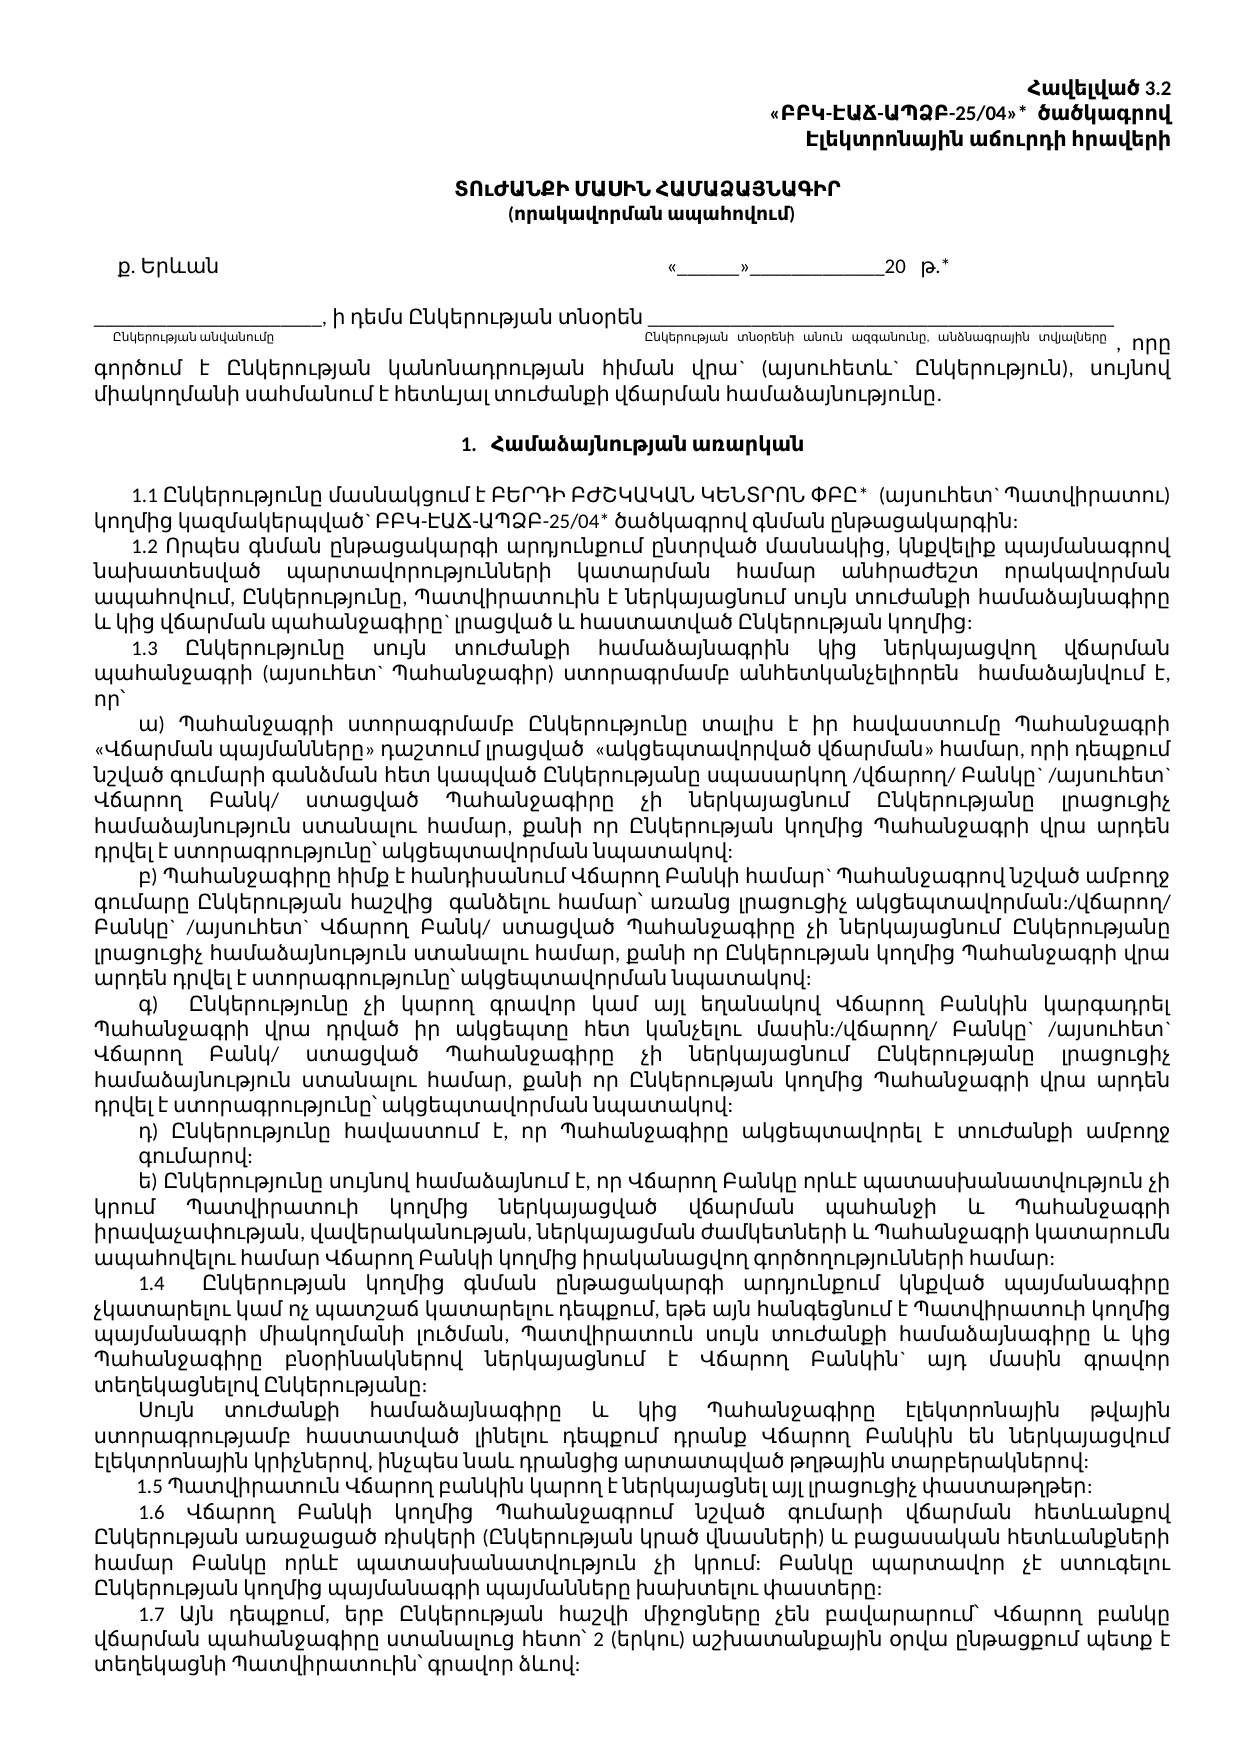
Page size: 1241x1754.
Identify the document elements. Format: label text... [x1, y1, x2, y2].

text ՏՈւԺԱՆՔԻ ՄԱՍԻՆ ՀԱՄԱՁԱՅՆԱԳԻՐ [94, 177, 1171, 202]
text բ) Պահանջագիրը հիմք է հանդիսանում Վճարող Բանկի համար` Պահանջագրով նշված ամբողջ գումարը Ընկերության հաշվից գանձելու համար՝ առանց լրացուցիչ ակցեպտավորման:/վճարող/ Բանկը` /այսուհետ` Վճարող Բանկ/ ստացված Պահանջագիրը չի ներկայացնում Ընկերությանը լրացուցիչ համաձայնություն ստանալու համար, քանի որ Ընկերության կողմից Պահանջագրի վրա արդեն դրվել է ստորագրությունը՝ ակցեպտավորման նպատակով: [94, 864, 1171, 991]
text ք. Երևան «______»_____________20 թ.* [94, 254, 1171, 279]
text գ) Ընկերությունը չի կարող գրավոր կամ այլ եղանակով Վճարող Բանկին կարգադրել Պահանջագրի վրա դրված իր ակցեպտը հետ կանչելու մասին:/վճարող/ Բանկը` /այսուհետ` Վճարող Բանկ/ ստացված Պահանջագիրը չի ներկայացնում Ընկերությանը լրացուցիչ համաձայնություն ստանալու համար, քանի որ Ընկերության կողմից Պահանջագրի վրա արդեն դրվել է ստորագրությունը՝ ակցեպտավորման նպատակով: [94, 991, 1171, 1118]
text Սույն տուժանքի համաձայնագիրը և կից Պահանջագիրը էլեկտրոնային թվային ստորագրությամբ հաստատված լինելու դեպքում դրանք Վճարող Բանկին են ներկայացվում էլեկտրոնային կրիչներով, ինչպես նաև դրանցից արտատպված թղթային տարբերակներով: [94, 1397, 1171, 1474]
text ե) Ընկերությունը սույնով համաձայնում է, որ Վճարող Բանկը որևէ պատասխանատվություն չի կրում Պատվիրատուի կողմից ներկայացված վճարման պահանջի և Պահանջագրի իրավաչափության, վավերականության, ներկայացման ժամկետների և Պահանջագրի կատարումն ապահովելու համար Վճարող Բանկի կողմից իրականացվող գործողությունների համար: [94, 1169, 1171, 1270]
text 1.4 Ընկերության կողմից գնման ընթացակարգի արդյունքում կնքված պայմանագիրը չկատարելու կամ ոչ պատշաճ կատարելու դեպքում, եթե այն հանգեցնում է Պատվիրատուի կողմից պայմանագրի միակողմանի լուծման, Պատվիրատուն սույն տուժանքի համաձայնագիրը և կից Պահանջագիրը բնօրինակներով ներկայացնում է Վճարող Բանկին` այդ մասին գրավոր տեղեկացնելով Ընկերությանը: [94, 1270, 1171, 1397]
text Ընկերության անվանումը Ընկերության տնօրենի անուն ազգանունը, անձնագրային տվյալները , որը գործում է Ընկերության կանոնադրության հիման վրա` (այսուհետև` Ընկերություն), սույնով միակողմանի սահմանում է հետևյալ տուժանքի վճարման համաձայնությունը. [94, 330, 1171, 406]
text «ԲԲԿ-ԷԱՃ-ԱՊՁԲ-25/04»* ծածկագրով [94, 100, 1171, 126]
text ______________________, ի դեմս Ընկերության տնօրեն _____________________________________________ [94, 304, 1171, 330]
text դ) Ընկերությունը հավաստում է, որ Պահանջագիրը ակցեպտավորել է տուժանքի ամբողջ գումարով: [138, 1118, 1171, 1169]
text 1. Համաձայնության առարկան [94, 432, 1171, 457]
text Էլեկտրոնային աճուրդի հրավերի [94, 126, 1171, 151]
text 1.6 Վճարող Բանկի կողմից Պահանջագրում նշված գումարի վճարման հետևանքով Ընկերության առաջացած ռիսկերի (Ընկերության կրած վնասների) և բացասական հետևանքների համար Բանկը որևէ պատասխանատվություն չի կրում: Բանկը պարտավոր չէ ստուգելու Ընկերության կողմից պայմանագրի պայմանները խախտելու փաստերը: [94, 1499, 1171, 1601]
text 1.7 Այն դեպքում, երբ Ընկերության հաշվի միջոցները չեն բավարարում՝ Վճարող բանկը վճարման պահանջագիրը ստանալուց հետո՝ 2 (երկու) աշխատանքային օրվա ընթացքում պետք է տեղեկացնի Պատվիրատուին՝ գրավոր ձևով: [94, 1601, 1171, 1677]
text Հավելված 3.2 [94, 75, 1171, 100]
text 1.3 Ընկերությունը սույն տուժանքի համաձայնագրին կից ներկայացվող վճարման պահանջագրի (այսուհետ` Պահանջագիր) ստորագրմամբ անհետկանչելիորեն համաձայնվում է, որ՝ [94, 635, 1171, 711]
text (որակավորման ապահովում) [94, 202, 1171, 225]
text 1.1 Ընկերությունը մասնակցում է ԲԵՐԴԻ ԲԺՇԿԱԿԱՆ ԿԵՆՏՐՈՆ ՓԲԸ* (այսուհետ` Պատվիրատու) կողմից կազմակերպված` ԲԲԿ-ԷԱՃ-ԱՊՁԲ-25/04* ծածկագրով գնման ընթացակարգին: [94, 482, 1171, 533]
text 1.5 Պատվիրատուն Վճարող բանկին կարող է ներկայացնել այլ լրացուցիչ փաստաթղթեր: [94, 1474, 1171, 1499]
text ա) Պահանջագրի ստորագրմամբ Ընկերությունը տալիս է իր հավաստումը Պահանջագրի «Վճարման պայմանները» դաշտում լրացված «ակցեպտավորված վճարման» համար, որի դեպքում նշված գումարի գանձման հետ կապված Ընկերությանը սպասարկող /վճարող/ Բանկը` /այսուհետ` Վճարող Բանկ/ ստացված Պահանջագիրը չի ներկայացնում Ընկերությանը լրացուցիչ համաձայնություն ստանալու համար, քանի որ Ընկերության կողմից Պահանջագրի վրա արդեն դրվել է ստորագրությունը՝ ակցեպտավորման նպատակով: [94, 711, 1171, 864]
text 1.2 Որպես գնման ընթացակարգի արդյունքում ընտրված մասնակից, կնքվելիք պայմանագրով նախատեսված պարտավորությունների կատարման համար անհրաժեշտ որակավորման ապահովում, Ընկերությունը, Պատվիրատուին է ներկայացնում սույն տուժանքի համաձայնագիրը և կից վճարման պահանջագիրը` լրացված և հաստատված Ընկերության կողմից: [94, 533, 1171, 635]
